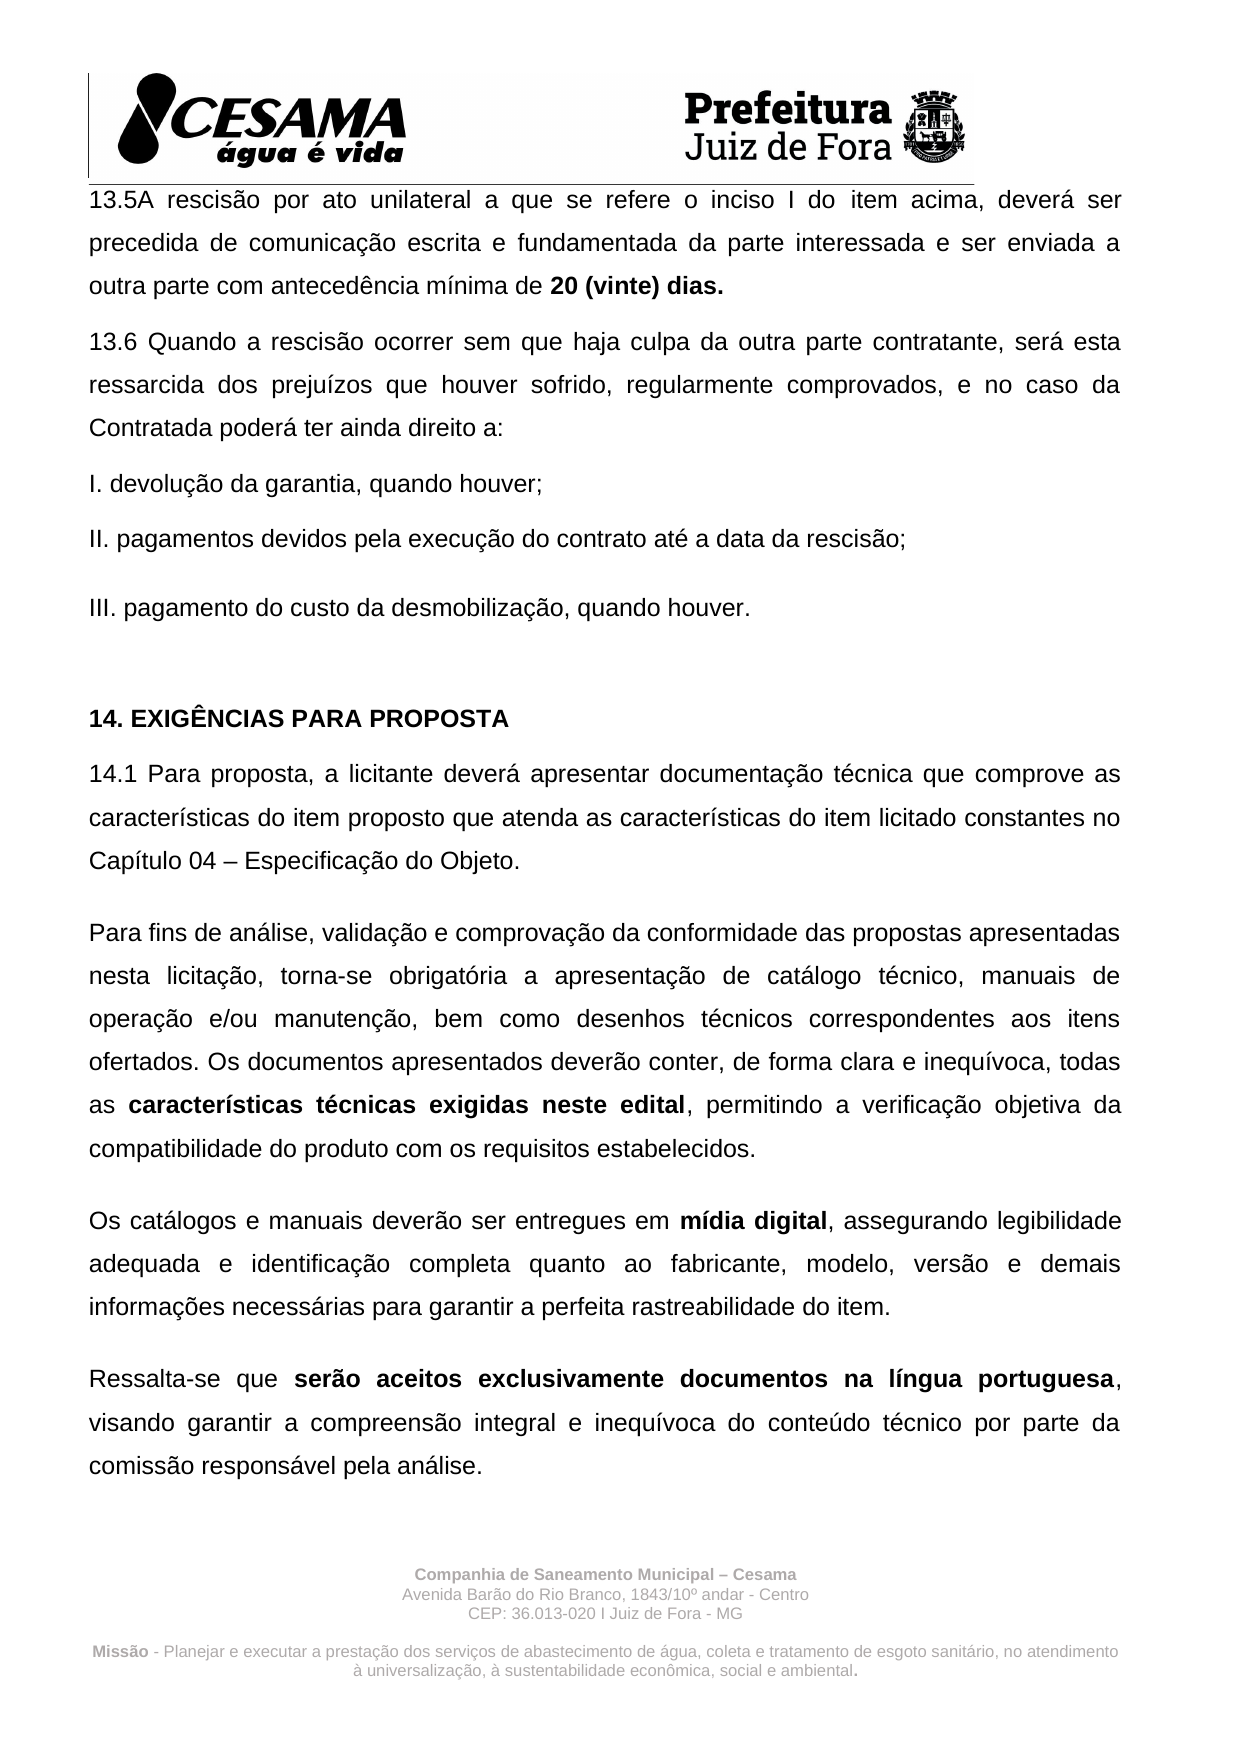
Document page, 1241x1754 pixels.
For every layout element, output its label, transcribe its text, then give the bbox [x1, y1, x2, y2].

text I. devolução da garantia, quando houver; [89, 469, 1122, 497]
text Os catálogos e manuais deverão ser entregues em mídia digital, assegurando legibilidade adequada e identificação completa quanto ao fabricante, modelo, versão e demais informações necessárias para garantir a perfeita rastreabilidade do item. [89, 1206, 1122, 1321]
text III. pagamento do custo da desmobilização, quando houver. [89, 592, 1122, 621]
text 14. EXIGÊNCIAS PARA PROPOSTA [89, 704, 1122, 732]
picture [88, 73, 975, 185]
text Ressalta-se que serão aceitos exclusivamente documentos na língua portuguesa, visando garantir a compreensão integral e inequívoca do conteúdo técnico por parte da comissão responsável pela análise. [89, 1364, 1122, 1479]
text 13.5A rescisão por ato unilateral a que se refere o inciso I do item acima, deverá ser precedida de comunicação escrita e fundamentada da parte interessada e ser enviada a outra parte com antecedência mínima de 20 (vinte) dias. [89, 185, 1122, 300]
text 14.1 Para proposta, a licitante deverá apresentar documentação técnica que comprove as características do item proposto que atenda as características do item licitado constantes no Capítulo 04 – Especificação do Objeto. [89, 759, 1122, 874]
text Para fins de análise, validação e comprovação da conformidade das propostas apresentadas nesta licitação, torna-se obrigatória a apresentação de catálogo técnico, manuais de operação e/ou manutenção, bem como desenhos técnicos correspondentes aos itens ofertados. Os documentos apresentados deverão conter, de forma clara e inequívoca, todas as características técnicas exigidas neste edital, permitindo a verificação objetiva da compatibilidade do produto com os requisitos estabelecidos. [89, 918, 1122, 1162]
text II. pagamentos devidos pela execução do contrato até a data da rescisão; [89, 524, 1122, 553]
text 13.6 Quando a rescisão ocorrer sem que haja culpa da outra parte contratante, será esta ressarcida dos prejuízos que houver sofrido, regularmente comprovados, e no caso da Contratada poderá ter ainda direito a: [89, 327, 1122, 442]
